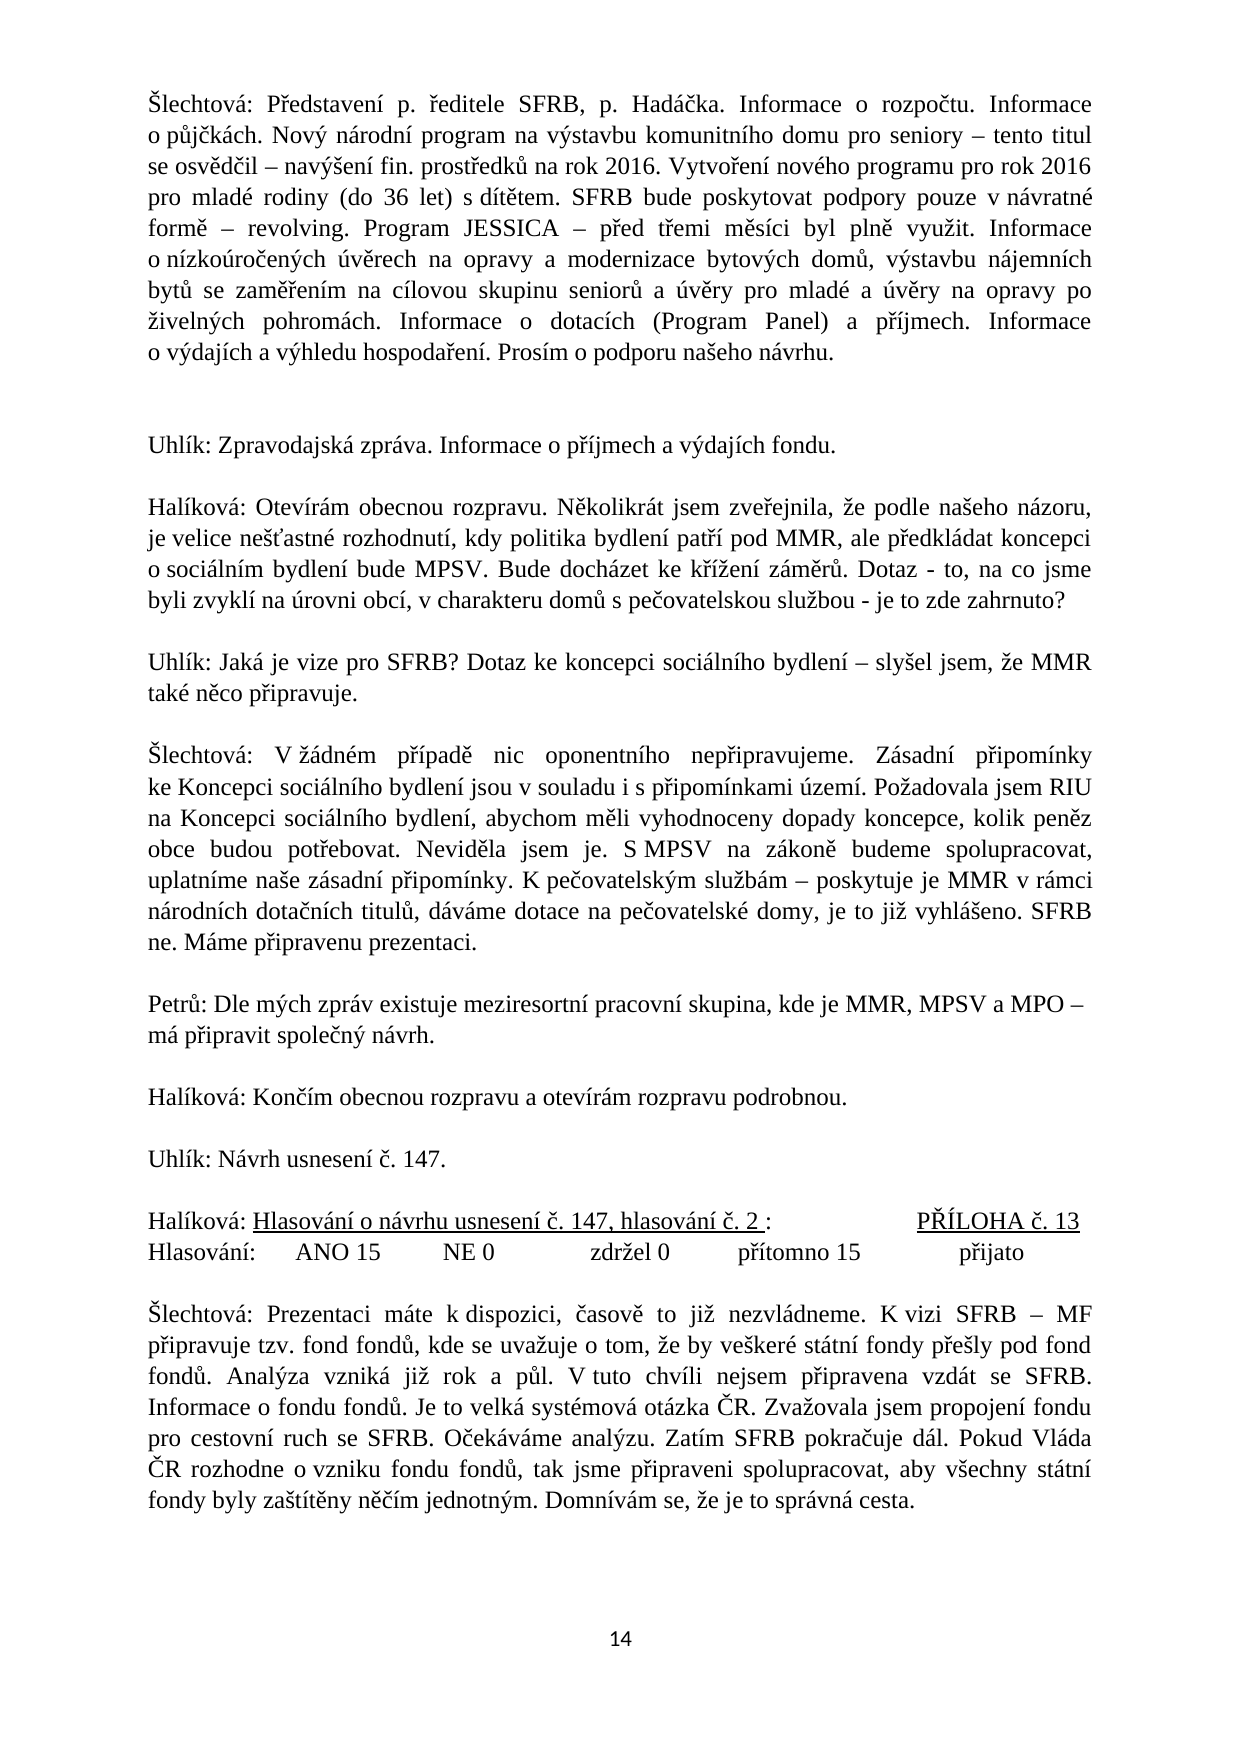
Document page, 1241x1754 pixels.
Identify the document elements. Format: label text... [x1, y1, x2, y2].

text Halíková: Končím obecnou rozpravu a otevírám rozpravu podrobnou. [148, 1082, 1093, 1111]
text Petrů: Dle mých zpráv existuje meziresortní pracovní skupina, kde je MMR, MPSV a MPO – má připravit společný návrh. [148, 989, 1093, 1049]
text Šlechtová: Prezentaci máte k dispozici, časově to již nezvládneme. K vizi SFRB – MF připravuje tzv. fond fondů, kde se uvažuje o tom, že by veškeré státní fondy přešly pod fond fondů. Analýza vzniká již rok a půl. V tuto chvíli nejsem připravena vzdát se SFRB. Informace o fondu fondů. Je to velká systémová otázka ČR. Zvažovala jsem propojení fondu pro cestovní ruch se SFRB. Očekáváme analýzu. Zatím SFRB pokračuje dál. Pokud Vláda ČR rozhodne o vzniku fondu fondů, tak jsme připraveni spolupracovat, aby všechny státní fondy byly zaštítěny něčím jednotným. Domnívám se, že je to správná cesta. [148, 1299, 1093, 1514]
text Uhlík: Návrh usnesení č. 147. [148, 1144, 1093, 1173]
text Šlechtová: V žádném případě nic oponentního nepřipravujeme. Zásadní připomínky ke Koncepci sociálního bydlení jsou v souladu i s připomínkami území. Požadovala jsem RIU na Koncepci sociálního bydlení, abychom měli vyhodnoceny dopady koncepce, kolik peněz obce budou potřebovat. Neviděla jsem je. S MPSV na zákoně budeme spolupracovat, uplatníme naše zásadní připomínky. K pečovatelským službám – poskytuje je MMR v rámci národních dotačních titulů, dáváme dotace na pečovatelské domy, je to již vyhlášeno. SFRB ne. Máme připravenu prezentaci. [148, 741, 1093, 956]
text Halíková: Otevírám obecnou rozpravu. Několikrát jsem zveřejnila, že podle našeho názoru, je velice nešťastné rozhodnutí, kdy politika bydlení patří pod MMR, ale předkládat koncepci o sociálním bydlení bude MPSV. Bude docházet ke křížení záměrů. Dotaz - to, na co jsme byli zvyklí na úrovni obcí, v charakteru domů s pečovatelskou službou - je to zde zahrnuto? [148, 492, 1093, 614]
text Uhlík: Zpravodajská zpráva. Informace o příjmech a výdajích fondu. [148, 430, 1093, 459]
text Halíková: Hlasování o návrhu usnesení č. 147, hlasování č. 2 : PŘÍLOHA č. 13 [148, 1206, 1093, 1235]
text Šlechtová: Představení p. ředitele SFRB, p. Hadáčka. Informace o rozpočtu. Informace o půjčkách. Nový národní program na výstavbu komunitního domu pro seniory – tento titul se osvědčil – navýšení fin. prostředků na rok 2016. Vytvoření nového programu pro rok 2016 pro mladé rodiny (do 36 let) s dítětem. SFRB bude poskytovat podpory pouze v návratné formě – revolving. Program JESSICA – před třemi měsíci byl plně využit. Informace o nízkoúročených úvěrech na opravy a modernizace bytových domů, výstavbu nájemních bytů se zaměřením na cílovou skupinu seniorů a úvěry pro mladé a úvěry na opravy po živelných pohromách. Informace o dotacích (Program Panel) a příjmech. Informace o výdajích a výhledu hospodaření. Prosím o podporu našeho návrhu. [148, 89, 1093, 366]
text Hlasování: ANO 15 NE 0 zdržel 0 přítomno 15 přijato [148, 1237, 1093, 1266]
text Uhlík: Jaká je vize pro SFRB? Dotaz ke koncepci sociálního bydlení – slyšel jsem, že MMR také něco připravuje. [148, 647, 1093, 707]
